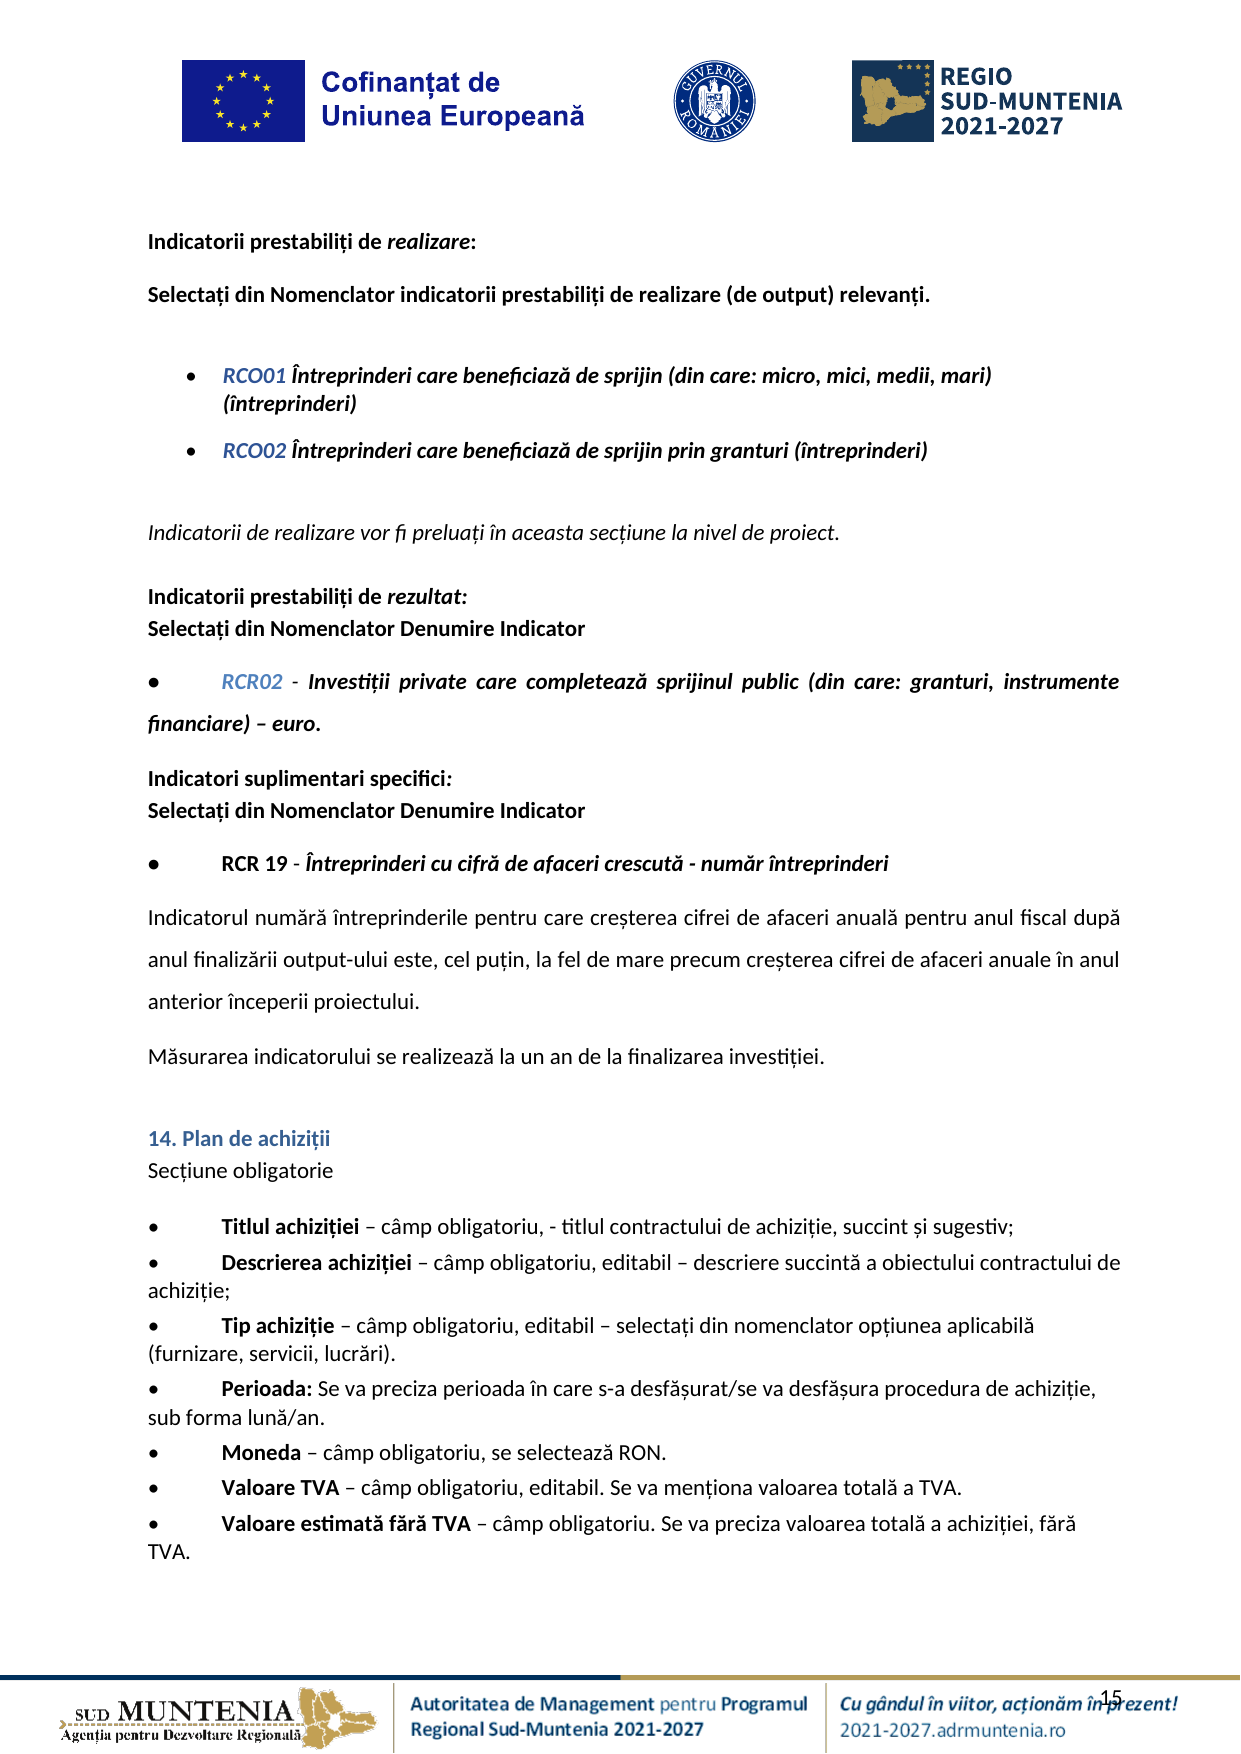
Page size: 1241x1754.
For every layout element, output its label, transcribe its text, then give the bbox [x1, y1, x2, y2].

list Valoare TVA – câmp obligatoriu, editabil. Se va menționa valoarea totală a TVA. [148, 1473, 1122, 1501]
list Valoare estimată fără TVA – câmp obligatoriu. Se va preciza valoarea totală a achiziției, fără TVA. [148, 1509, 1122, 1565]
list RCR 19 - Întreprinderi cu cifră de afaceri crescută - număr întreprinderi [148, 849, 1122, 877]
text Selectați din Nomenclator indicatorii prestabiliți de realizare (de output) relevanți. [148, 280, 1122, 308]
text Indicatorii prestabiliți de rezultat: [148, 582, 1122, 610]
list Descrierea achiziției – câmp obligatoriu, editabil – descriere succintă a obiectului contractului de achiziție; [148, 1248, 1122, 1304]
list Perioada: Se va preciza perioada în care s-a desfășurat/se va desfășura procedura de achiziție, sub forma lună/an. [148, 1374, 1122, 1431]
list RCO02 Întreprinderi care beneficiază de sprijin prin granturi (întreprinderi) [185, 437, 1122, 465]
list RCR02 - Investiții private care completează sprijinul public (din care: granturi, instrumente financiare) – euro. [148, 667, 1122, 737]
text Indicatorii de realizare vor fi preluați în aceasta secțiune la nivel de proiect. [148, 518, 1122, 546]
subtitle 14. Plan de achiziții [148, 1124, 1122, 1152]
list Moneda – câmp obligatoriu, se selectează RON. [148, 1438, 1122, 1466]
text Indicatorul numără întreprinderile pentru care creșterea cifrei de afaceri anuală pentru anul fiscal după anul finalizării output-ului este, cel puțin, la fel de mare precum creșterea cifrei de afaceri anuale în anul anterior începerii proiectului. [148, 903, 1122, 1015]
picture [0, 1675, 1241, 1754]
text Selectați din Nomenclator Denumire Indicator [148, 796, 1122, 824]
list Tip achiziție – câmp obligatoriu, editabil – selectați din nomenclator opțiunea aplicabilă (furnizare, servicii, lucrări). [148, 1311, 1122, 1367]
text Secțiune obligatorie [148, 1156, 1122, 1184]
list Titlul achiziției – câmp obligatoriu, - titlul contractului de achiziție, succint și sugestiv; [148, 1212, 1122, 1240]
text Indicatorii prestabiliți de realizare: [148, 227, 1122, 255]
list RCO01 Întreprinderi care beneficiază de sprijin (din care: micro, mici, medii, mari) (întreprinderi) [185, 361, 1122, 417]
text Selectați din Nomenclator Denumire Indicator [148, 614, 1122, 642]
text Indicatori suplimentari specifici: [148, 764, 1122, 792]
text Măsurarea indicatorului se realizează la un an de la finalizarea investiției. [148, 1042, 1122, 1070]
